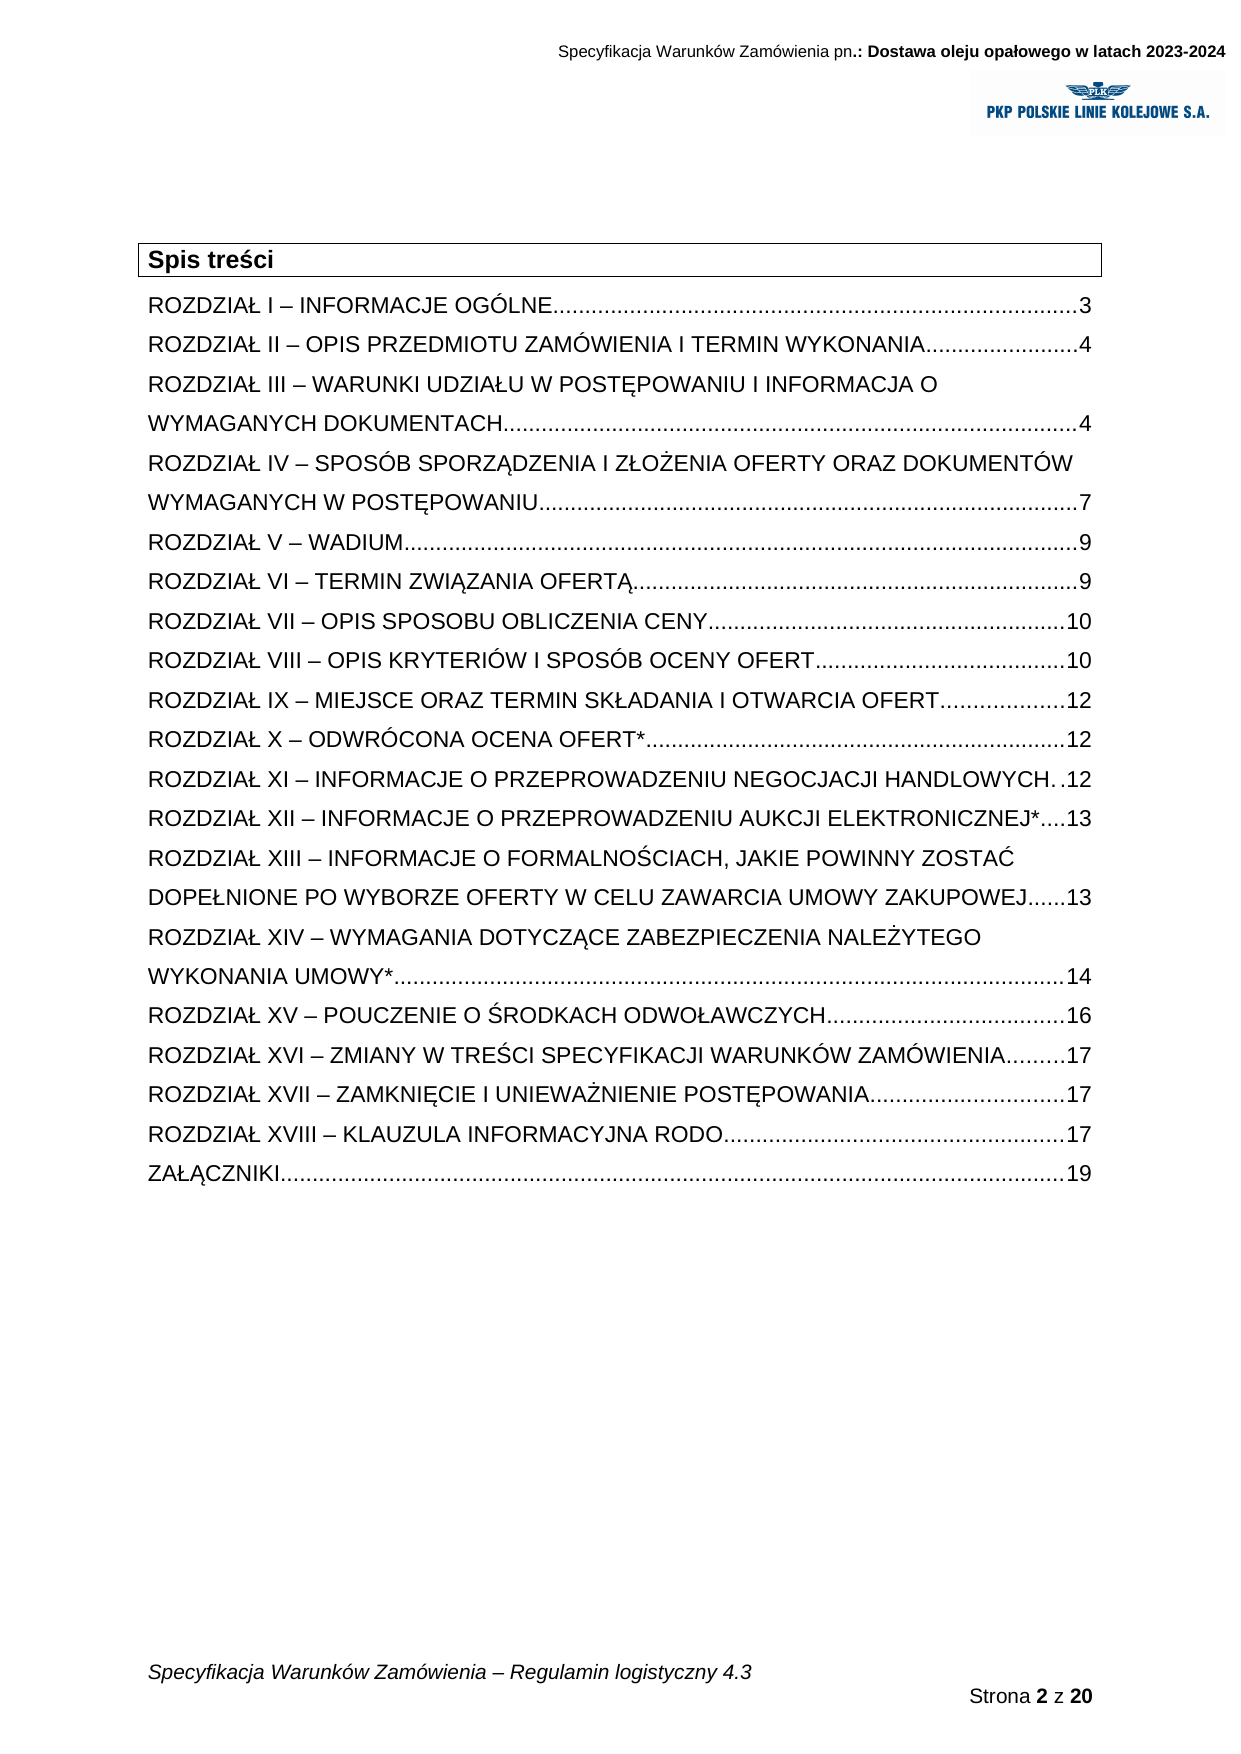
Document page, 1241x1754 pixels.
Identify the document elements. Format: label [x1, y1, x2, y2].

picture [970, 70, 1226, 136]
